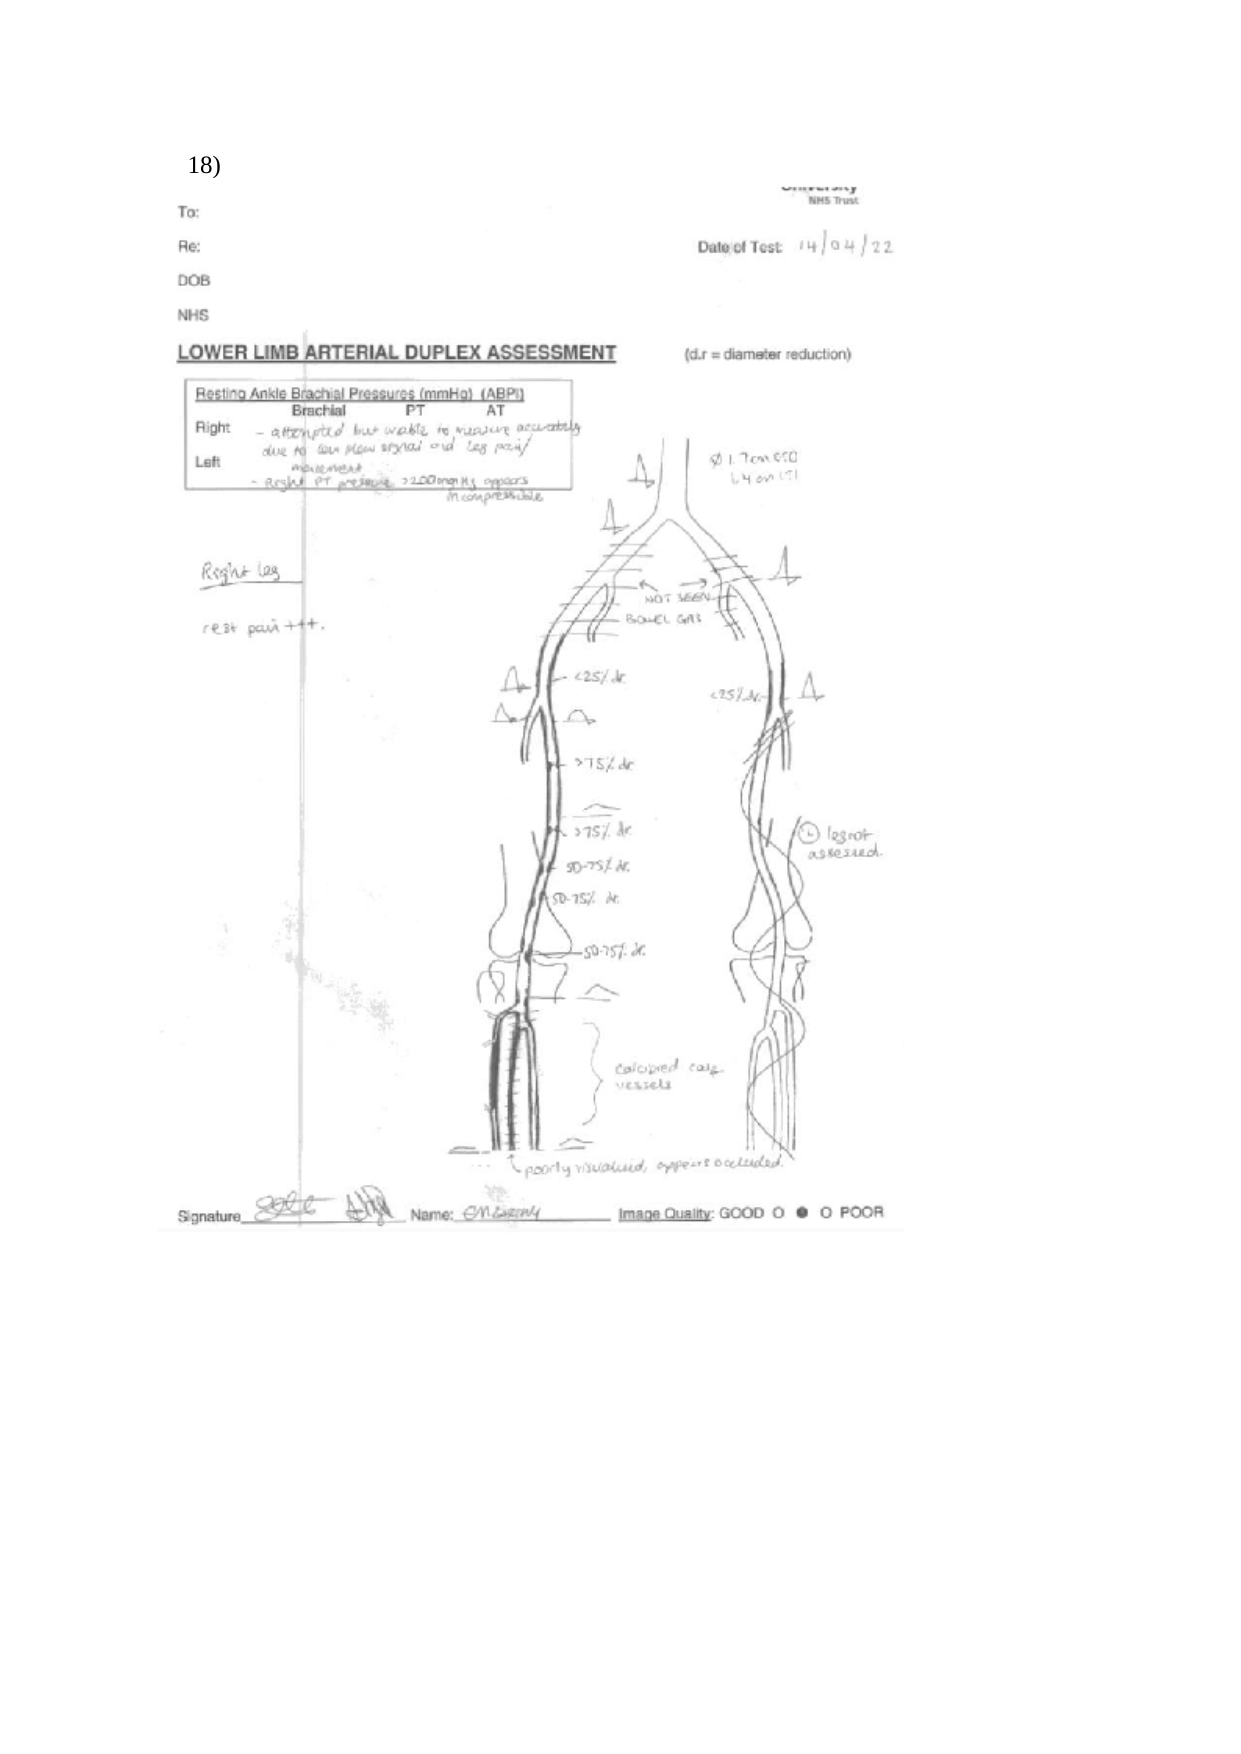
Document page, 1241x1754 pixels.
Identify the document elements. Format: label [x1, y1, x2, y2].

picture [150, 178, 905, 1256]
